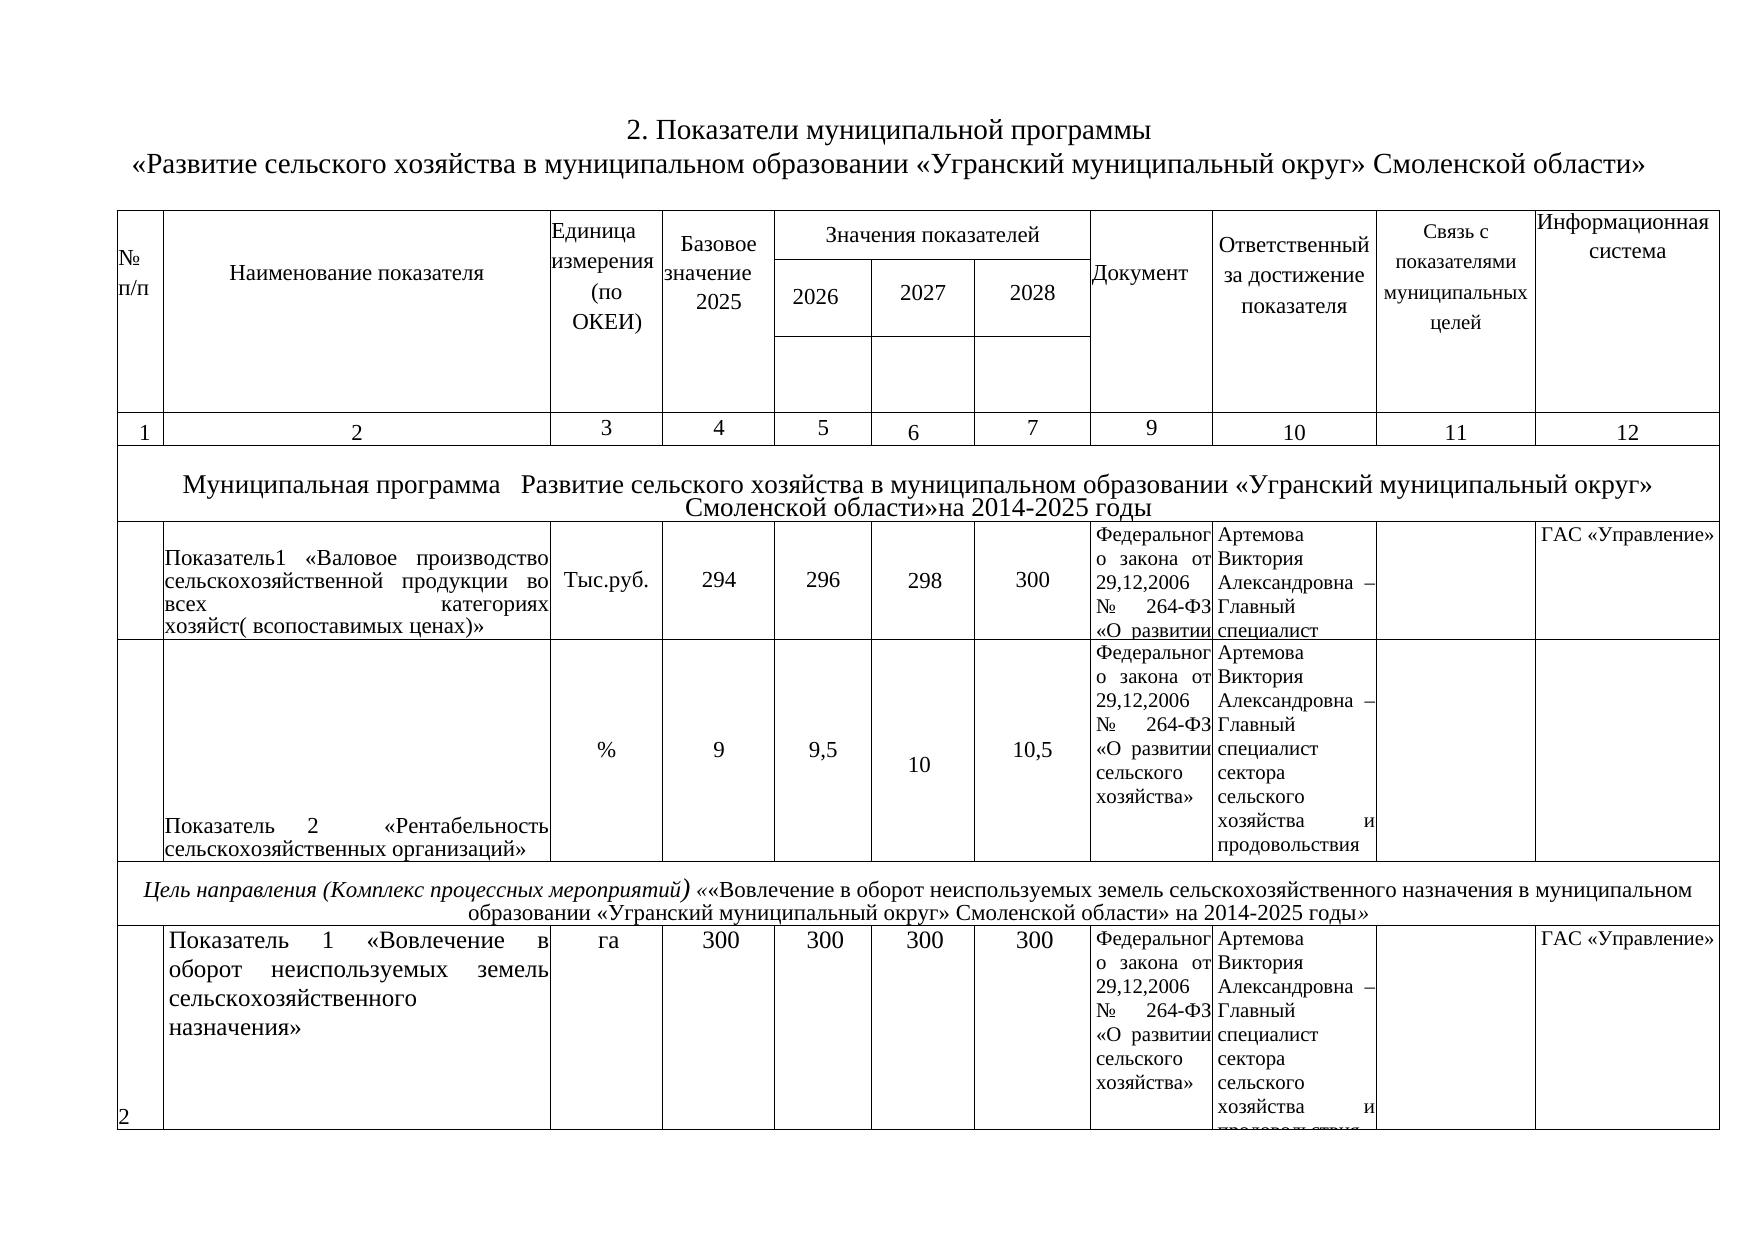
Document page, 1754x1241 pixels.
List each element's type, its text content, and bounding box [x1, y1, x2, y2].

table_cell [663, 336, 774, 412]
table_cell 2027 [872, 260, 974, 336]
table_cell [1377, 640, 1535, 861]
table_cell 2028 [975, 260, 1090, 336]
table_header Значения показателей [775, 211, 1090, 259]
table_cell 300 [775, 926, 871, 1129]
table_cell [164, 336, 550, 412]
table_cell 6 [872, 413, 974, 445]
table_cell [872, 337, 974, 412]
table_cell 12 [1536, 413, 1719, 445]
table_cell 2026 [775, 260, 871, 336]
table_cell 4 [663, 413, 774, 445]
table_header № п/п [118, 211, 163, 336]
table_cell [1377, 926, 1535, 1129]
table_cell [1091, 336, 1212, 412]
table_cell Федерального закона от 29,12,2006 № 264-ФЗ «О развитии сельского хозяйства» [1091, 640, 1212, 861]
text 2. Показатели муниципальной программы [118, 112, 1660, 146]
table_cell Цель направления (Комплекс процессных мероприятий) ««Вовлечение в оборот неиспользуемых земель сельскохозяйственного назначения в муниципальном образовании «Угранский муниципальный округ» Смоленской области» на 2014-2025 годы» [118, 862, 1719, 924]
table_cell 294 [663, 522, 774, 638]
table_cell 11 [1377, 413, 1535, 445]
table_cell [1213, 926, 1376, 1129]
table_cell 300 [663, 926, 774, 1129]
text «Развитие сельского хозяйства в муниципальном образовании «Угранский муниципальный округ» Смоленской области» [118, 146, 1660, 179]
table_cell 296 [775, 522, 871, 638]
table_cell ГАС «Управление» [1536, 522, 1719, 638]
table_cell 5 [775, 413, 871, 445]
table_cell 3 [551, 413, 662, 445]
table_cell 300 [975, 926, 1090, 1129]
table_header Ответственный за достижение показателя [1213, 211, 1376, 336]
table_cell 10,5 [975, 640, 1090, 861]
table_header Единица измерения (по ОКЕИ) [551, 211, 662, 336]
table_cell 1 [118, 413, 163, 445]
table_cell % [551, 640, 662, 861]
table_cell 298 [872, 522, 974, 638]
table_cell 9,5 [775, 640, 871, 861]
table_cell 300 [975, 522, 1090, 638]
table_cell 2 [118, 926, 163, 1129]
table_cell Показатель 2 «Рентабельность сельскохозяйственных организаций» [164, 640, 550, 861]
table_cell га [551, 926, 662, 1129]
table_cell Показатель 1 «Вовлечение в оборот неиспользуемых земель сельскохозяйственного назначения» [164, 926, 550, 1129]
table_header Связь с показателями муниципальных целей [1377, 211, 1535, 336]
table_cell Тыс.руб. [551, 522, 662, 638]
table_cell Показатель1 «Валовое производство сельскохозяйственной продукции во всех категориях хозяйст( всопоставимых ценах)» [164, 522, 550, 638]
table_cell [551, 336, 662, 412]
table_header Документ [1091, 211, 1212, 336]
table_cell 9 [663, 640, 774, 861]
table_cell 300 [872, 926, 974, 1129]
table_cell 10 [872, 640, 974, 861]
table_cell [975, 337, 1090, 412]
table_cell [118, 522, 163, 638]
table_cell [1213, 336, 1376, 412]
table_cell [118, 640, 163, 861]
table_cell [1377, 522, 1535, 638]
table_header Наименование показателя [164, 211, 550, 336]
table_cell ГАС «Управление» [1536, 926, 1719, 1129]
table_cell [118, 336, 163, 412]
table_cell 7 [975, 413, 1090, 445]
table_cell Муниципальная программа Развитие сельского хозяйства в муниципальном образовании «Угранский муниципальный округ» Смоленской области»на 2014-2025 годы [118, 446, 1719, 521]
table_cell [1377, 336, 1535, 412]
table_cell Федерального закона от 29,12,2006 № 264-ФЗ «О развитии сельского хозяйства» [1091, 522, 1212, 638]
table_cell 2 [164, 413, 550, 445]
table_cell [1536, 336, 1719, 412]
table_cell 9 [1091, 413, 1212, 445]
table_cell [775, 337, 871, 412]
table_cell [1091, 926, 1212, 1129]
table_cell 10 [1213, 413, 1376, 445]
table_header Базовое значение 2025 [663, 211, 774, 336]
table_cell [1536, 640, 1719, 861]
table_header Информационная система [1536, 211, 1719, 336]
